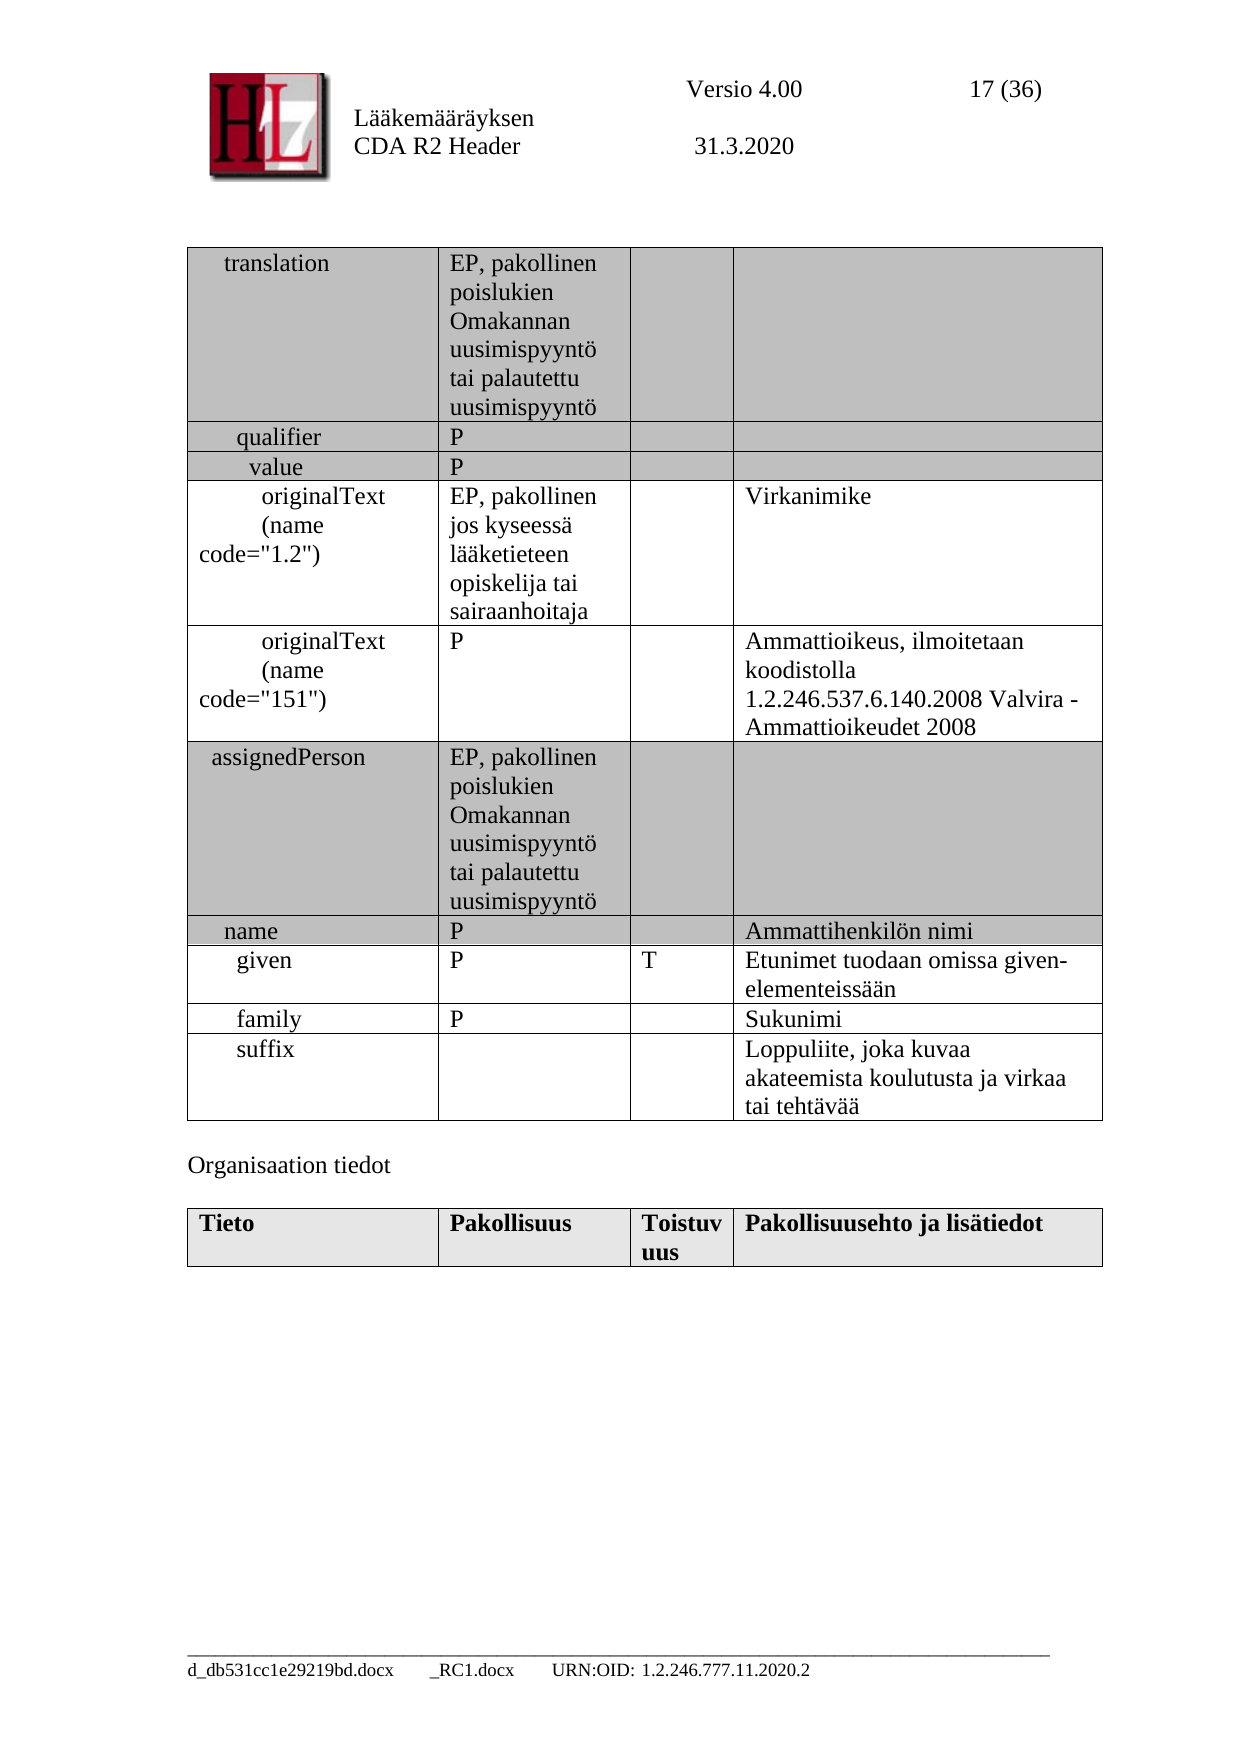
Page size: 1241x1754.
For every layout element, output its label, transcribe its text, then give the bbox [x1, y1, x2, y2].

table_cell P [439, 422, 630, 451]
table_cell originalText (name code="1.2") [188, 481, 438, 625]
table_cell EP, pakollinen poislukien Omakannan uusimispyyntö tai palautettu uusimispyyntö [439, 742, 630, 915]
table_cell EP, pakollinen jos kyseessä lääketieteen opiskelija tai sairaanhoitaja [439, 481, 630, 625]
table_cell Etunimet tuodaan omissa given-elementeissään [734, 946, 1102, 1003]
table_cell Ammattioikeus, ilmoitetaan koodistolla 1.2.246.537.6.140.2008 Valvira - Ammattioikeudet 2008 [734, 626, 1102, 741]
table_cell P [439, 1004, 630, 1033]
table_header Pakollisuus [439, 1209, 630, 1266]
table_cell EP, pakollinen poislukien Omakannan uusimispyyntö tai palautettu uusimispyyntö [439, 248, 630, 421]
table_cell [734, 742, 1102, 915]
table_cell translation [188, 248, 438, 421]
table_cell P [439, 916, 630, 944]
table_cell Virkanimike [734, 481, 1102, 625]
table_cell given [188, 946, 438, 1003]
table_cell [631, 1034, 733, 1120]
text Organisaation tiedot [187, 1150, 1053, 1179]
table_cell T [631, 946, 733, 1003]
table_cell P [439, 946, 630, 1003]
table_cell [631, 916, 733, 944]
table_cell value [188, 452, 438, 480]
table_cell [631, 481, 733, 625]
table_cell [734, 248, 1102, 421]
table_cell [734, 452, 1102, 480]
table_cell qualifier [188, 422, 438, 451]
table_cell Loppuliite, joka kuvaa akateemista koulutusta ja virkaa tai tehtävää [734, 1034, 1102, 1120]
table_cell suffix [188, 1034, 438, 1120]
picture [209, 73, 332, 182]
table_cell family [188, 1004, 438, 1033]
table_cell [631, 248, 733, 421]
table_cell [631, 1004, 733, 1033]
table_cell Ammattihenkilön nimi [734, 916, 1102, 944]
table_cell Sukunimi [734, 1004, 1102, 1033]
table_cell [631, 422, 733, 451]
table_header Tieto [188, 1209, 438, 1266]
table_header Toistuvuus [631, 1209, 733, 1266]
table_cell [734, 422, 1102, 451]
table_cell [631, 626, 733, 741]
table_cell P [439, 626, 630, 741]
table_cell [439, 1034, 630, 1120]
table_cell P [439, 452, 630, 480]
table_header Pakollisuusehto ja lisätiedot [734, 1209, 1102, 1266]
table_cell originalText (name code="151") [188, 626, 438, 741]
table_cell [631, 742, 733, 915]
table_cell [631, 452, 733, 480]
table_cell name [188, 916, 438, 944]
table_cell assignedPerson [188, 742, 438, 915]
